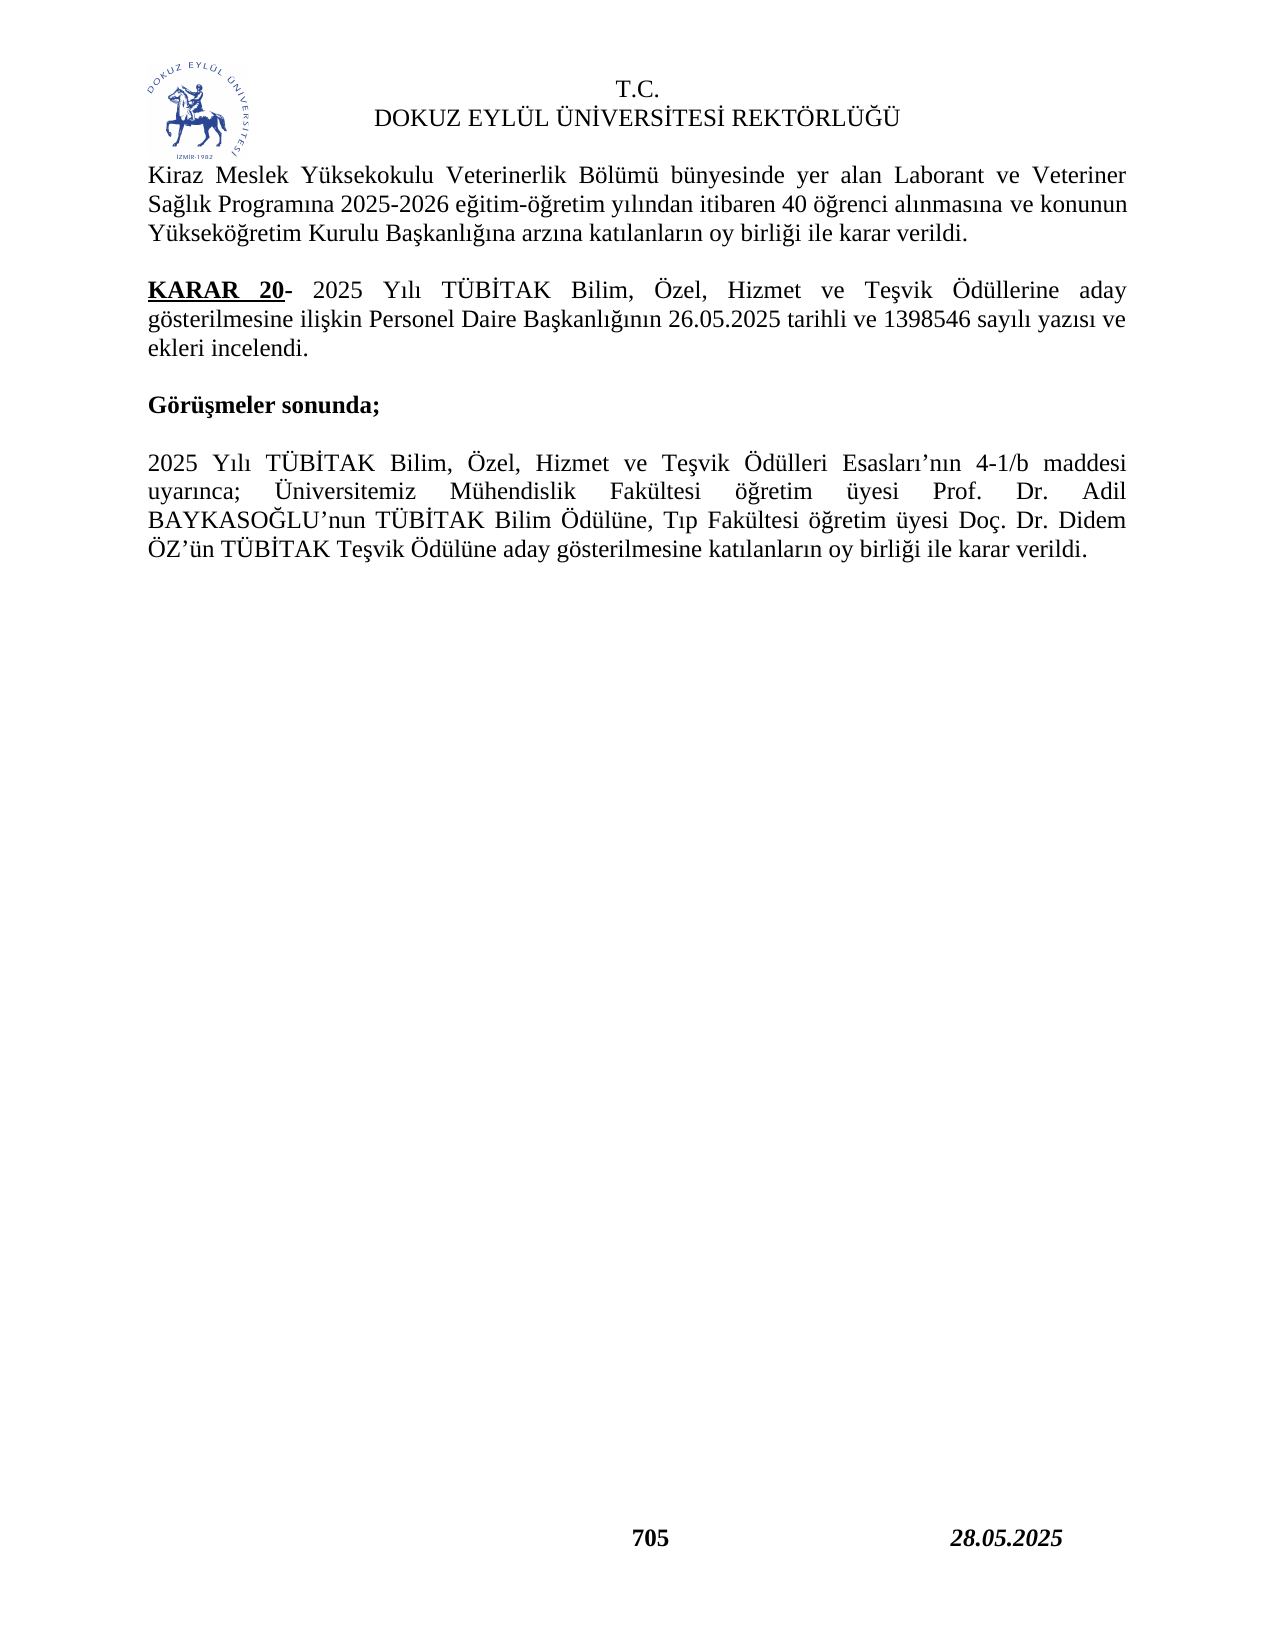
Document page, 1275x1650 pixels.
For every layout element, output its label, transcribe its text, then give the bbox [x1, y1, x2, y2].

text 2025 Yılı TÜBİTAK Bilim, Özel, Hizmet ve Teşvik Ödülleri Esasları’nın 4-1/b maddesi uyarınca; Üniversitemiz Mühendislik Fakültesi öğretim üyesi Prof. Dr. Adil BAYKASOĞLU’nun TÜBİTAK Bilim Ödülüne, Tıp Fakültesi öğretim üyesi Doç. Dr. Didem ÖZ’ün TÜBİTAK Teşvik Ödülüne aday gösterilmesine katılanların oy birliği ile karar verildi. [148, 448, 1127, 563]
text Kiraz Meslek Yüksekokulu Veterinerlik Bölümü bünyesinde yer alan Laborant ve Veteriner Sağlık Programına 2025-2026 eğitim-öğretim yılından itibaren 40 öğrenci alınmasına ve konunun Yükseköğretim Kurulu Başkanlığına arzına katılanların oy birliği ile karar verildi. [148, 160, 1127, 246]
text KARAR 20- 2025 Yılı TÜBİTAK Bilim, Özel, Hizmet ve Teşvik Ödüllerine aday gösterilmesine ilişkin Personel Daire Başkanlığının 26.05.2025 tarihli ve 1398546 sayılı yazısı ve ekleri incelendi. [148, 275, 1127, 361]
picture [147, 62, 249, 159]
text Görüşmeler sonunda; [148, 390, 1127, 419]
